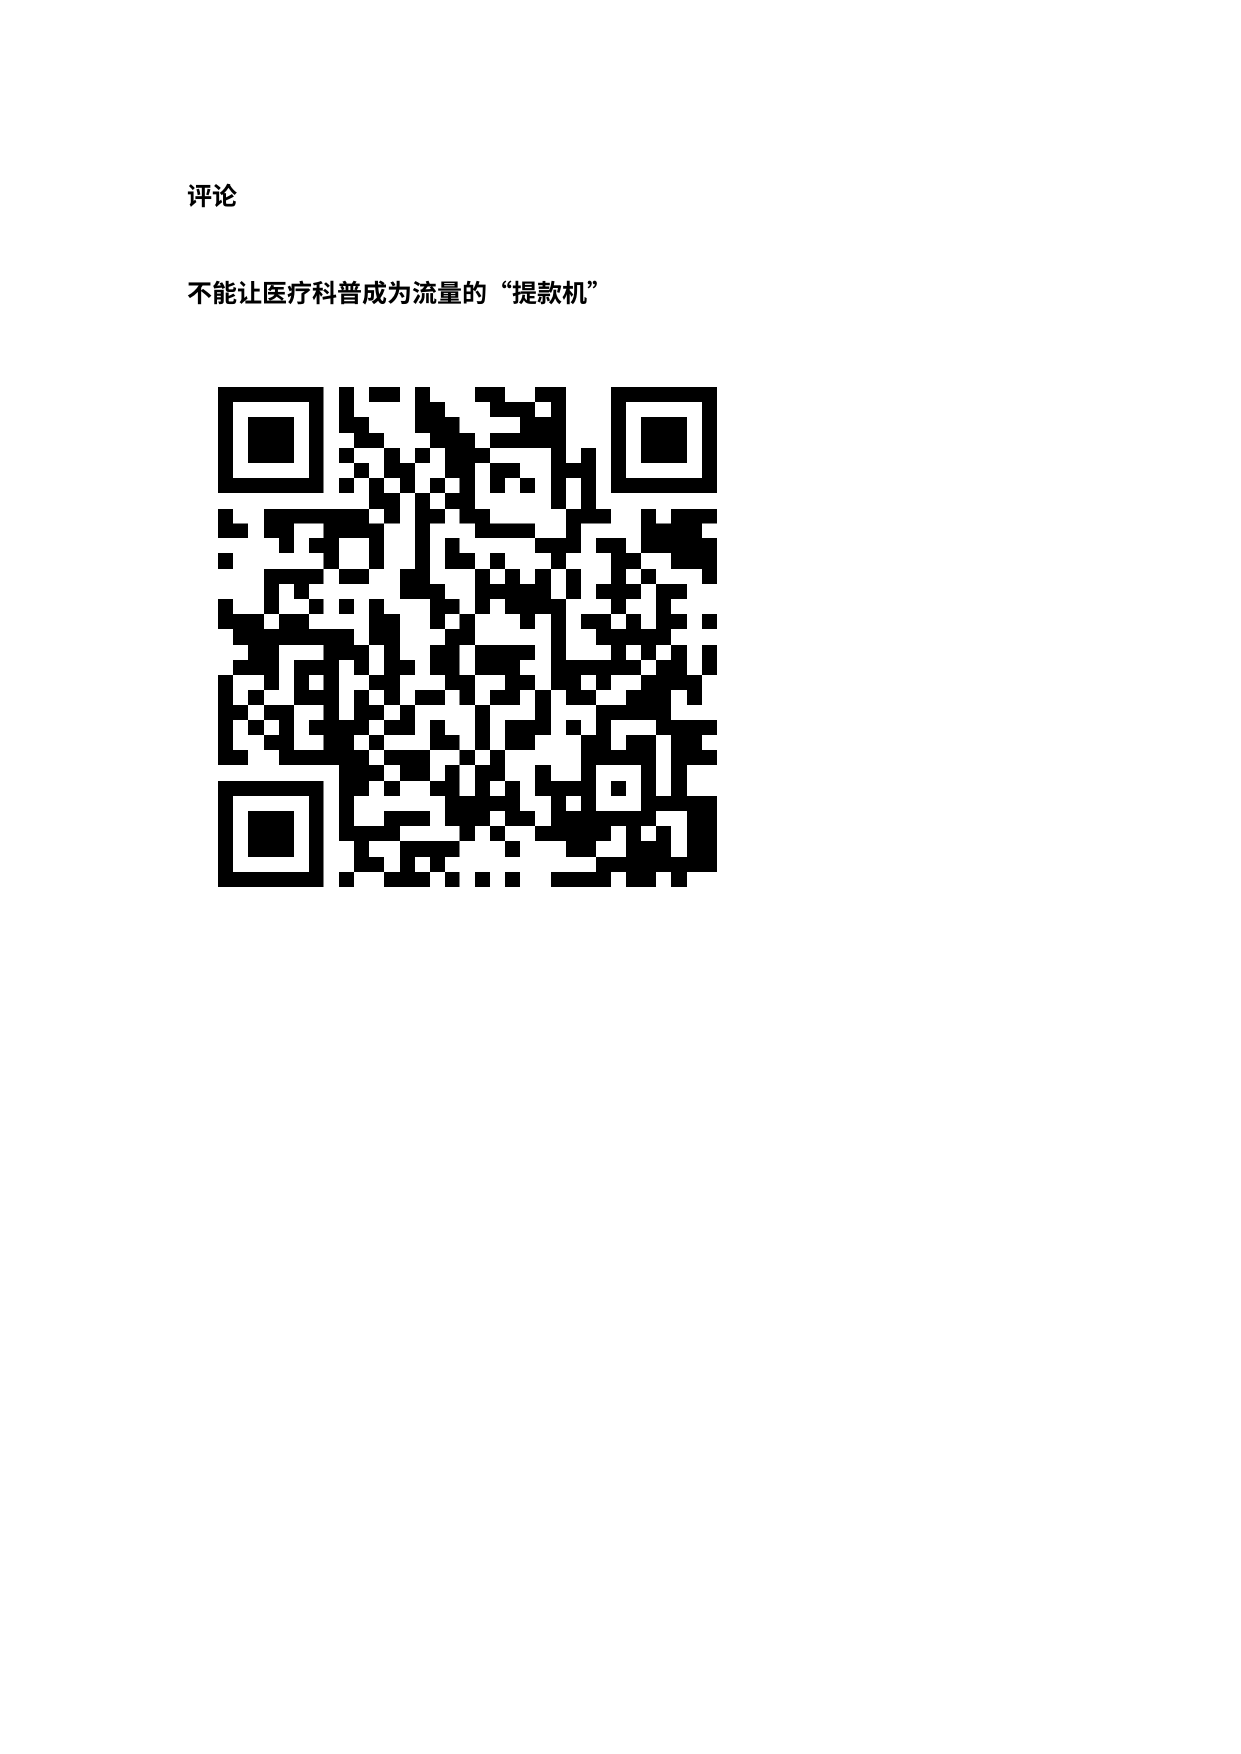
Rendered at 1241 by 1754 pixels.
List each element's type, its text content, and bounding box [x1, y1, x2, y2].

picture [187, 357, 746, 916]
text 评论 [187, 162, 1053, 227]
text 不能让医疗科普成为流量的“提款机” [187, 259, 1053, 324]
